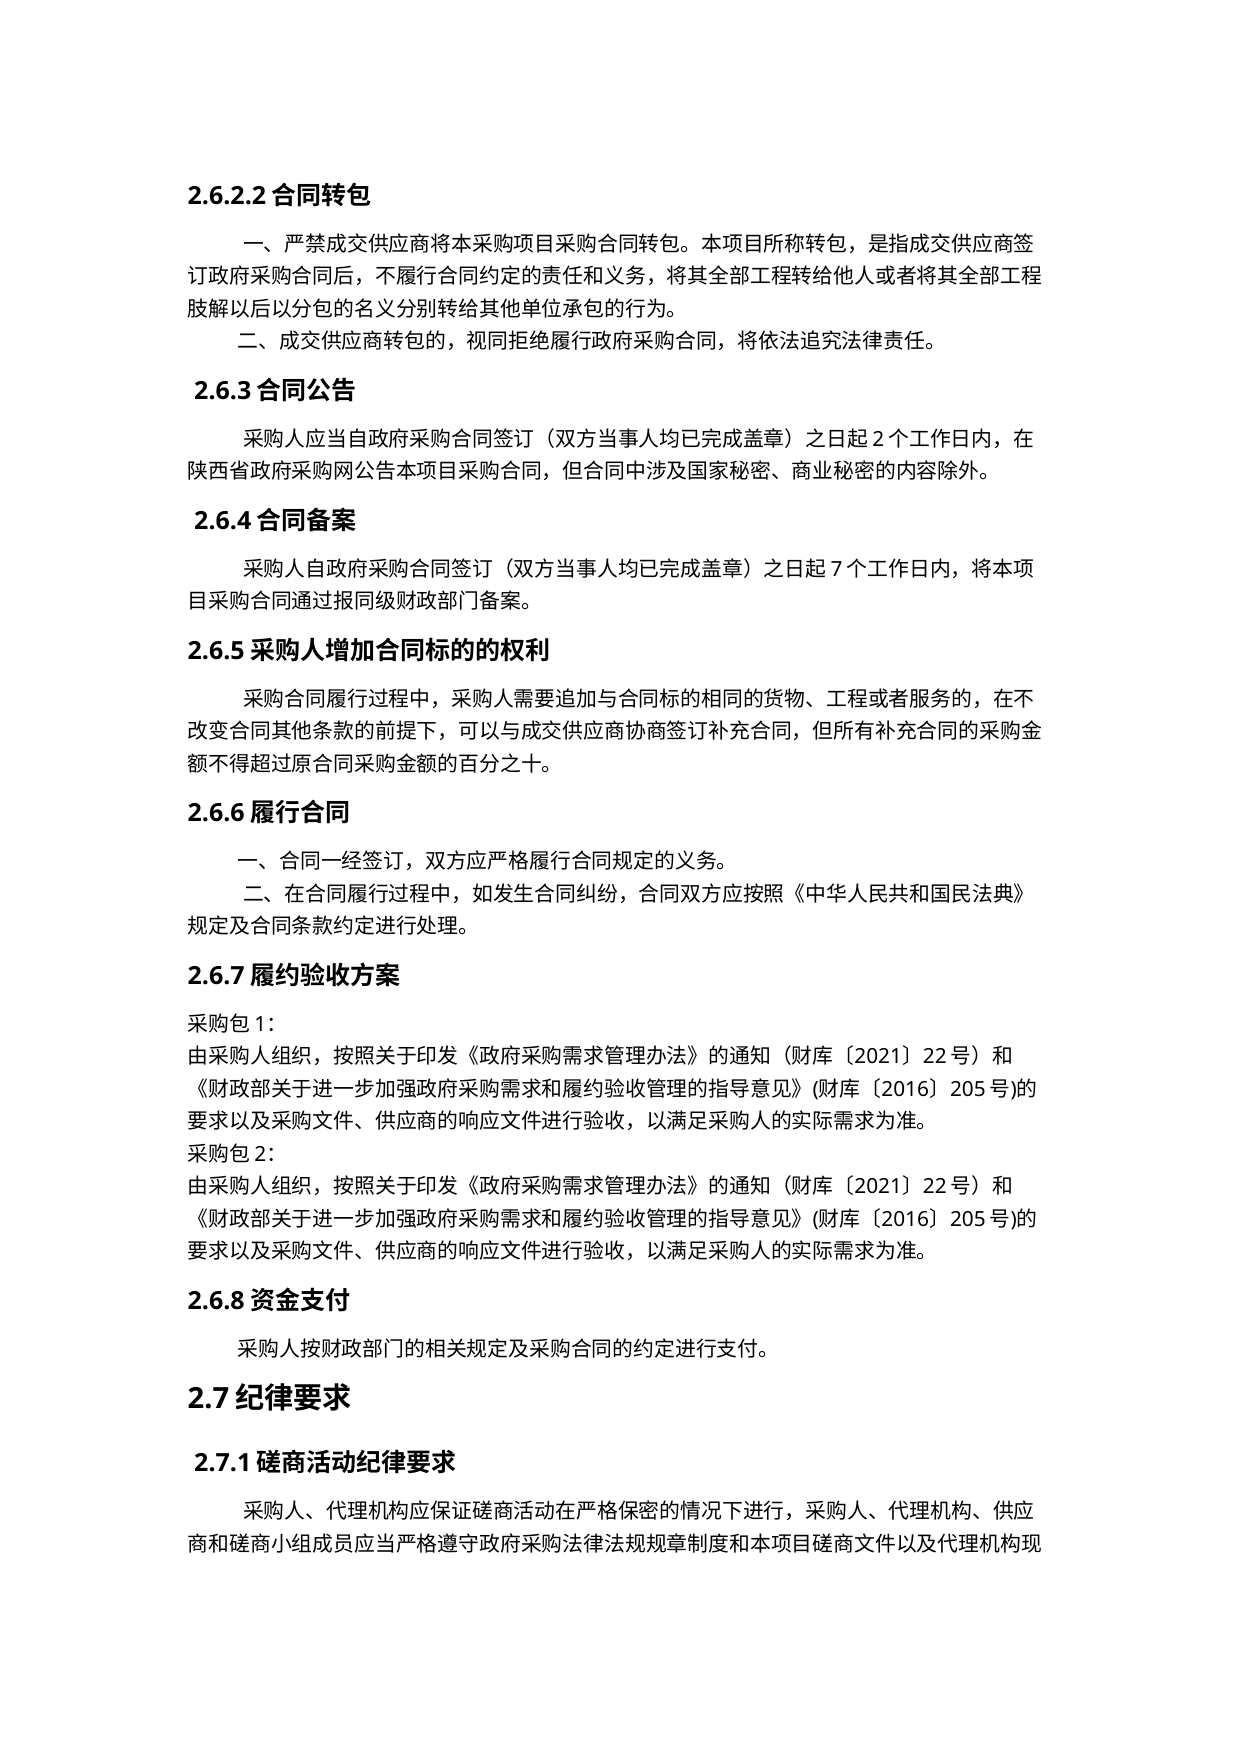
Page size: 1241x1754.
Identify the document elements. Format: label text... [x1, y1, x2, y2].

text 二、在合同履行过程中，如发生合同纠纷，合同双方应按照《中华人民共和国民法典》规定及合同条款约定进行处理。 [187, 877, 1053, 942]
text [187, 1494, 1053, 1559]
text 一、严禁成交供应商将本采购项目采购合同转包。本项目所称转包，是指成交供应商签订政府采购合同后，不履行合同约定的责任和义务，将其全部工程转给他人或者将其全部工程肢解以后以分包的名义分别转给其他单位承包的行为。 [187, 227, 1053, 324]
text 2.6.2.2合同转包 [187, 162, 1053, 227]
text 采购人自政府采购合同签订（双方当事人均已完成盖章）之日起7个工作日内，将本项目采购合同通过报同级财政部门备案。 [187, 552, 1053, 617]
text 采购包1： [187, 1007, 1053, 1039]
text 一、合同一经签订，双方应严格履行合同规定的义务。 [187, 844, 1053, 877]
text 由采购人组织，按照关于印发《政府采购需求管理办法》的通知（财库〔2021〕22号）和《财政部关于进一步加强政府采购需求和履约验收管理的指导意见》(财库〔2016〕205号)的要求以及采购文件、供应商的响应文件进行验收，以满足采购人的实际需求为准。 [187, 1039, 1053, 1137]
text 2.6.3合同公告 [187, 357, 1053, 422]
text 2.7.1磋商活动纪律要求 [187, 1429, 1053, 1494]
text 采购合同履行过程中，采购人需要追加与合同标的相同的货物、工程或者服务的，在不改变合同其他条款的前提下，可以与成交供应商协商签订补充合同，但所有补充合同的采购金额不得超过原合同采购金额的百分之十。 [187, 682, 1053, 779]
text 采购包2： [187, 1137, 1053, 1169]
text 2.6.4合同备案 [187, 487, 1053, 552]
text 2.6.5采购人增加合同标的的权利 [187, 617, 1053, 682]
text 2.6.6履行合同 [187, 779, 1053, 844]
text 2.6.7履约验收方案 [187, 942, 1053, 1007]
text 由采购人组织，按照关于印发《政府采购需求管理办法》的通知（财库〔2021〕22号）和《财政部关于进一步加强政府采购需求和履约验收管理的指导意见》(财库〔2016〕205号)的要求以及采购文件、供应商的响应文件进行验收，以满足采购人的实际需求为准。 [187, 1169, 1053, 1267]
text 2.6.8资金支付 [187, 1267, 1053, 1332]
text 采购人应当自政府采购合同签订（双方当事人均已完成盖章）之日起2个工作日内，在陕西省政府采购网公告本项目采购合同，但合同中涉及国家秘密、商业秘密的内容除外。 [187, 422, 1053, 487]
text 2.7纪律要求 [187, 1364, 1053, 1429]
text 采购人按财政部门的相关规定及采购合同的约定进行支付。 [187, 1332, 1053, 1364]
text 二、成交供应商转包的，视同拒绝履行政府采购合同，将依法追究法律责任。 [187, 324, 1053, 357]
